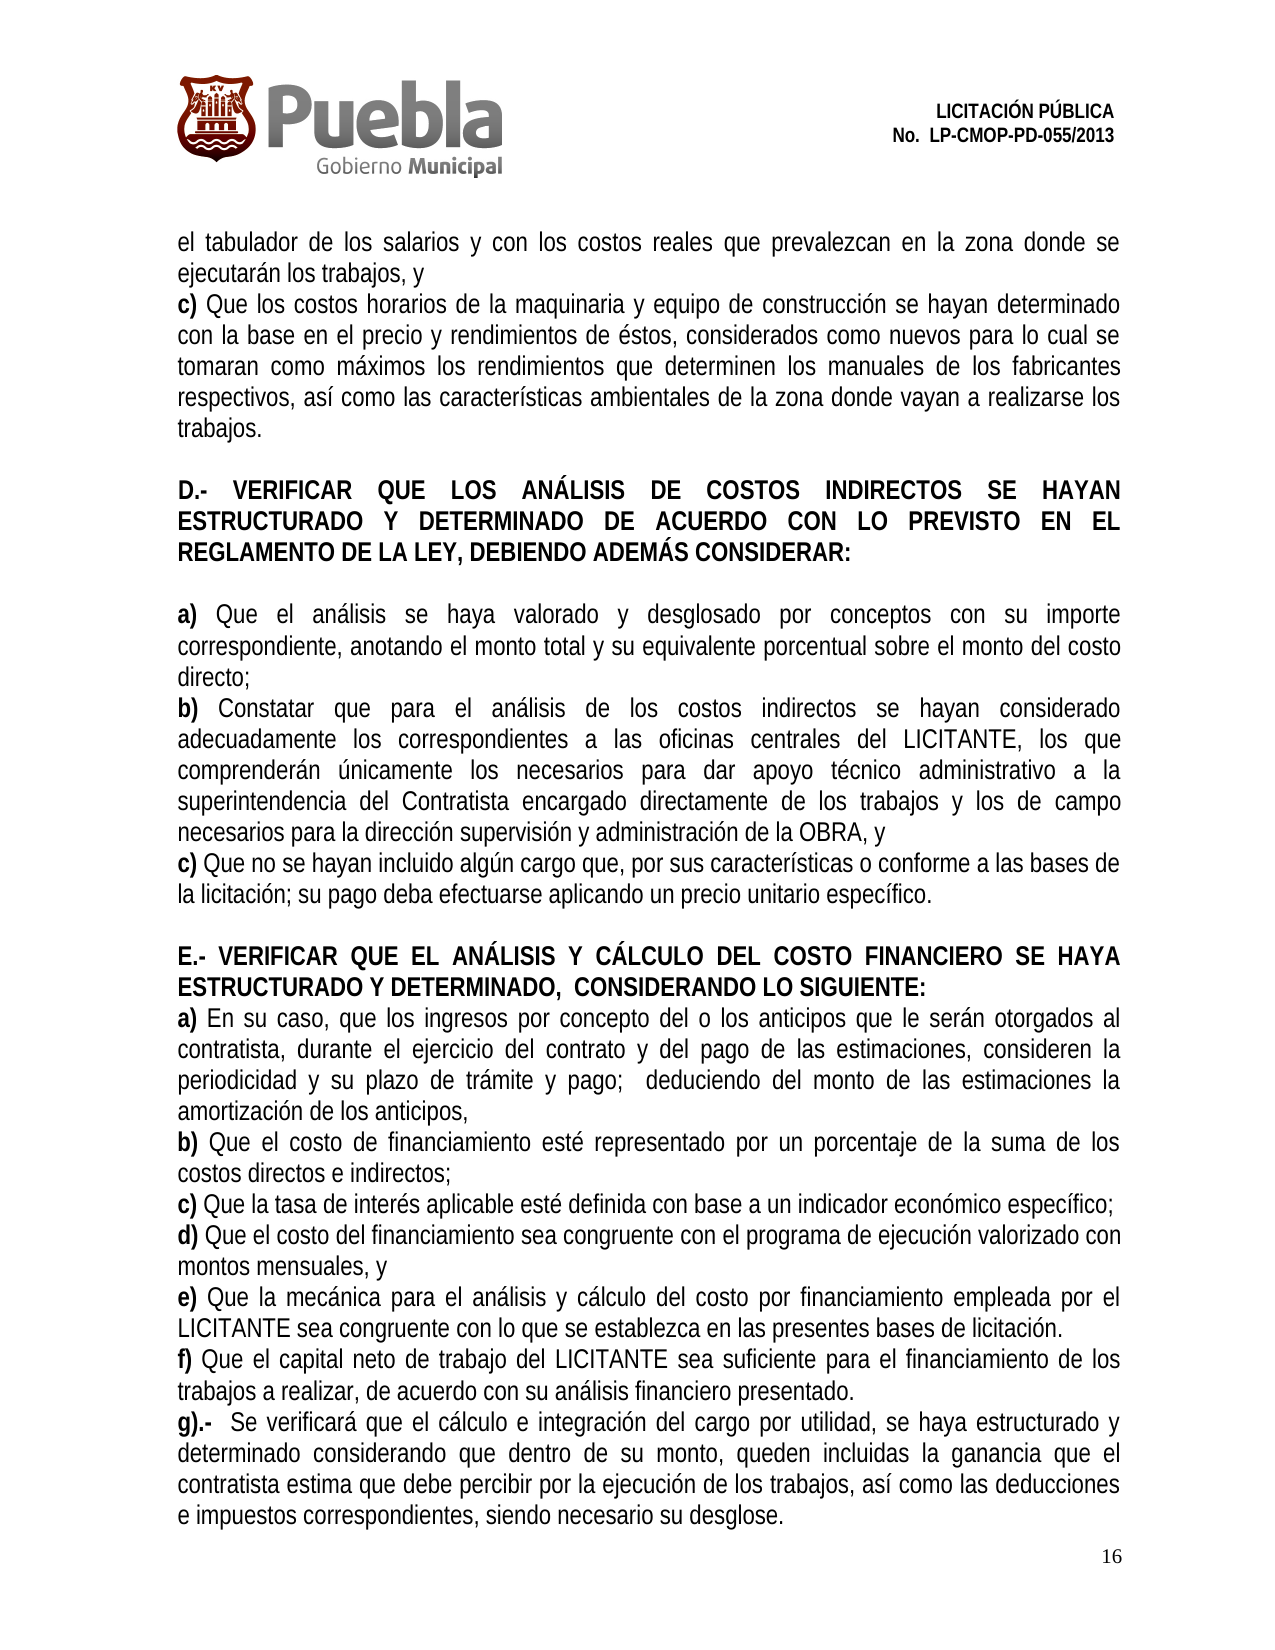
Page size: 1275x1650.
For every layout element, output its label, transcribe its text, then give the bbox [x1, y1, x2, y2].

text g).- Se verificará que el cálculo e integración del cargo por utilidad, se haya estructurado y determinado considerando que dentro de su monto, queden incluidas la ganancia que el contratista estima que debe percibir por la ejecución de los trabajos, así como las deducciones e impuestos correspondientes, siendo necesario su desglose. [177, 1406, 1122, 1530]
text b) Constatar que para el análisis de los costos indirectos se hayan considerado adecuadamente los correspondientes a las oficinas centrales del LICITANTE, los que comprenderán únicamente los necesarios para dar apoyo técnico administrativo a la superintendencia del Contratista encargado directamente de los trabajos y los de campo necesarios para la dirección supervisión y administración de la OBRA, y [177, 692, 1122, 847]
text c) Que no se hayan incluido algún cargo que, por sus características o conforme a las bases de la licitación; su pago deba efectuarse aplicando un precio unitario específico. [177, 847, 1122, 909]
text d) Que el costo del financiamiento sea congruente con el programa de ejecución valorizado con montos mensuales, y [177, 1219, 1122, 1282]
text c) Que los costos horarios de la maquinaria y equipo de construcción se hayan determinado con la base en el precio y rendimientos de éstos, considerados como nuevos para lo cual se tomaran como máximos los rendimientos que determinen los manuales de los fabricantes respectivos, así como las características ambientales de la zona donde vayan a realizarse los trabajos. [177, 288, 1122, 443]
text D.- VERIFICAR QUE LOS ANÁLISIS DE COSTOS INDIRECTOS SE HAYAN ESTRUCTURADO Y DETERMINADO DE ACUERDO CON LO PREVISTO EN EL REGLAMENTO DE LA LEY, DEBIENDO ADEMÁS CONSIDERAR: [177, 474, 1122, 568]
text c) Que la tasa de interés aplicable esté definida con base a un indicador económico específico; [177, 1188, 1122, 1219]
text b) Que el costo de financiamiento esté representado por un porcentaje de la suma de los costos directos e indirectos; [177, 1126, 1122, 1188]
text a) En su caso, que los ingresos por concepto del o los anticipos que le serán otorgados al contratista, durante el ejercicio del contrato y del pago de las estimaciones, consideren la periodicidad y su plazo de trámite y pago; deduciendo del monto de las estimaciones la amortización de los anticipos, [177, 1002, 1122, 1126]
text f) Que el capital neto de trabajo del LICITANTE sea suficiente para el financiamiento de los trabajos a realizar, de acuerdo con su análisis financiero presentado. [177, 1344, 1122, 1406]
picture [177, 75, 502, 178]
text E.- VERIFICAR QUE EL ANÁLISIS Y CÁLCULO DEL COSTO FINANCIERO SE HAYA ESTRUCTURADO Y DETERMINADO, CONSIDERANDO LO SIGUIENTE: [177, 940, 1122, 1002]
text e) Que la mecánica para el análisis y cálculo del costo por financiamiento empleada por el LICITANTE sea congruente con lo que se establezca en las presentes bases de licitación. [177, 1282, 1122, 1344]
text a) Que el análisis se haya valorado y desglosado por conceptos con su importe correspondiente, anotando el monto total y su equivalente porcentual sobre el monto del costo directo; [177, 599, 1122, 692]
